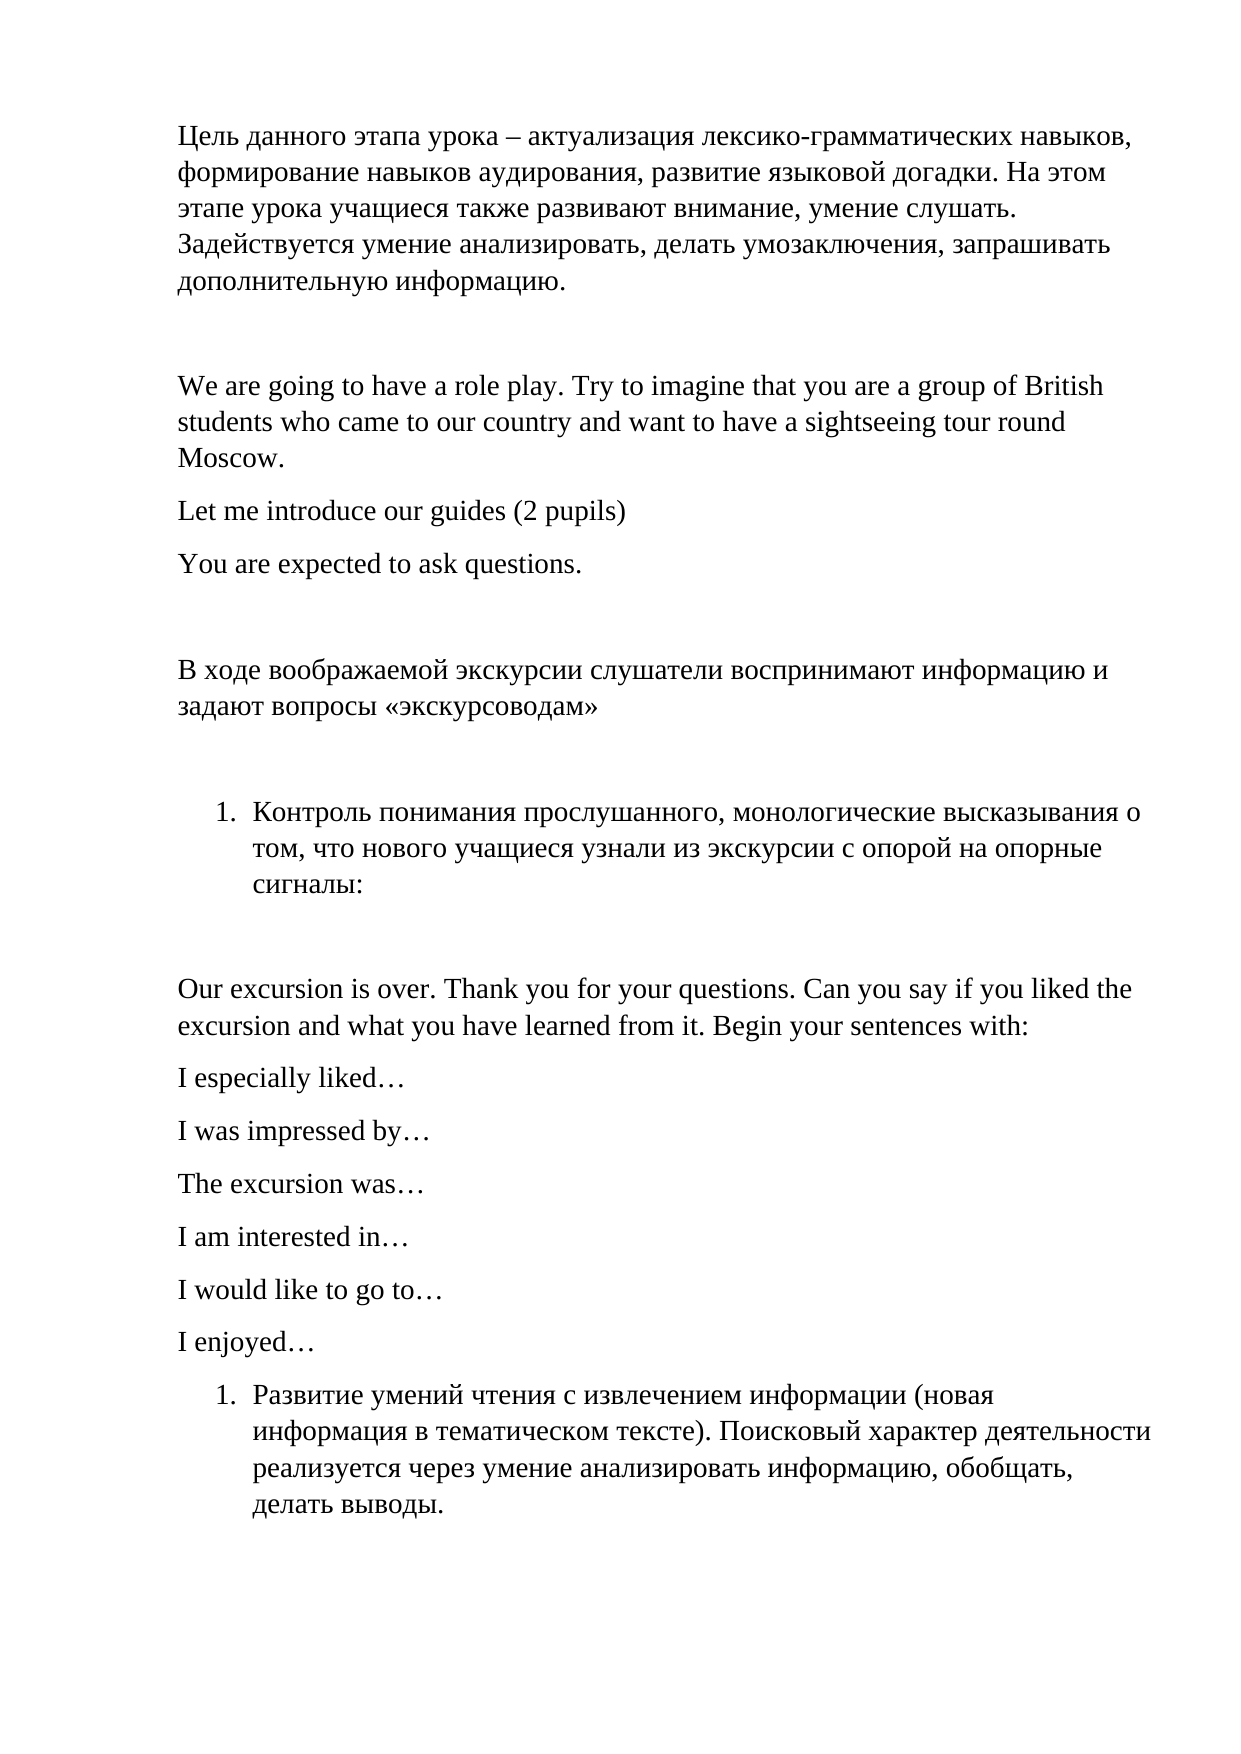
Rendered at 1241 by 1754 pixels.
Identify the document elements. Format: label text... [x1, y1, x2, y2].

text В ходе воображаемой экскурсии слушатели воспринимают информацию и задают вопросы «экскурсоводам» [177, 652, 1152, 722]
text I was impressed by… [177, 1113, 1152, 1147]
text We are going to have a role play. Try to imagine that you are a group of British students who came to our country and want to have a sightseeing tour round Moscow. [177, 368, 1152, 474]
text I am interested in… [177, 1219, 1152, 1252]
list Развитие умений чтения с извлечением информации (новая информация в тематическом тексте). Поисковый характер деятельности реализуется через умение анализировать информацию, обобщать, делать выводы. [215, 1377, 1152, 1519]
text I enjoyed… [177, 1324, 1152, 1358]
text Цель данного этапа урока – актуализация лексико-грамматических навыков, формирование навыков аудирования, развитие языковой догадки. На этом этапе урока учащиеся также развивают внимание, умение слушать. Задействуется умение анализировать, делать умозаключения, запрашивать дополнительную информацию. [177, 118, 1152, 296]
list Контроль понимания прослушанного, монологические высказывания о том, что нового учащиеся узнали из экскурсии с опорой на опорные сигналы: [215, 794, 1152, 899]
text The excursion was… [177, 1166, 1152, 1200]
text Let me introduce our guides (2 pupils) [177, 493, 1152, 527]
text I would like to go to… [177, 1272, 1152, 1305]
text Our excursion is over. Thank you for your questions. Can you say if you liked the excursion and what you have learned from it. Begin your sentences with: [177, 972, 1152, 1041]
text I especially liked… [177, 1061, 1152, 1094]
text You are expected to ask questions. [177, 546, 1152, 580]
